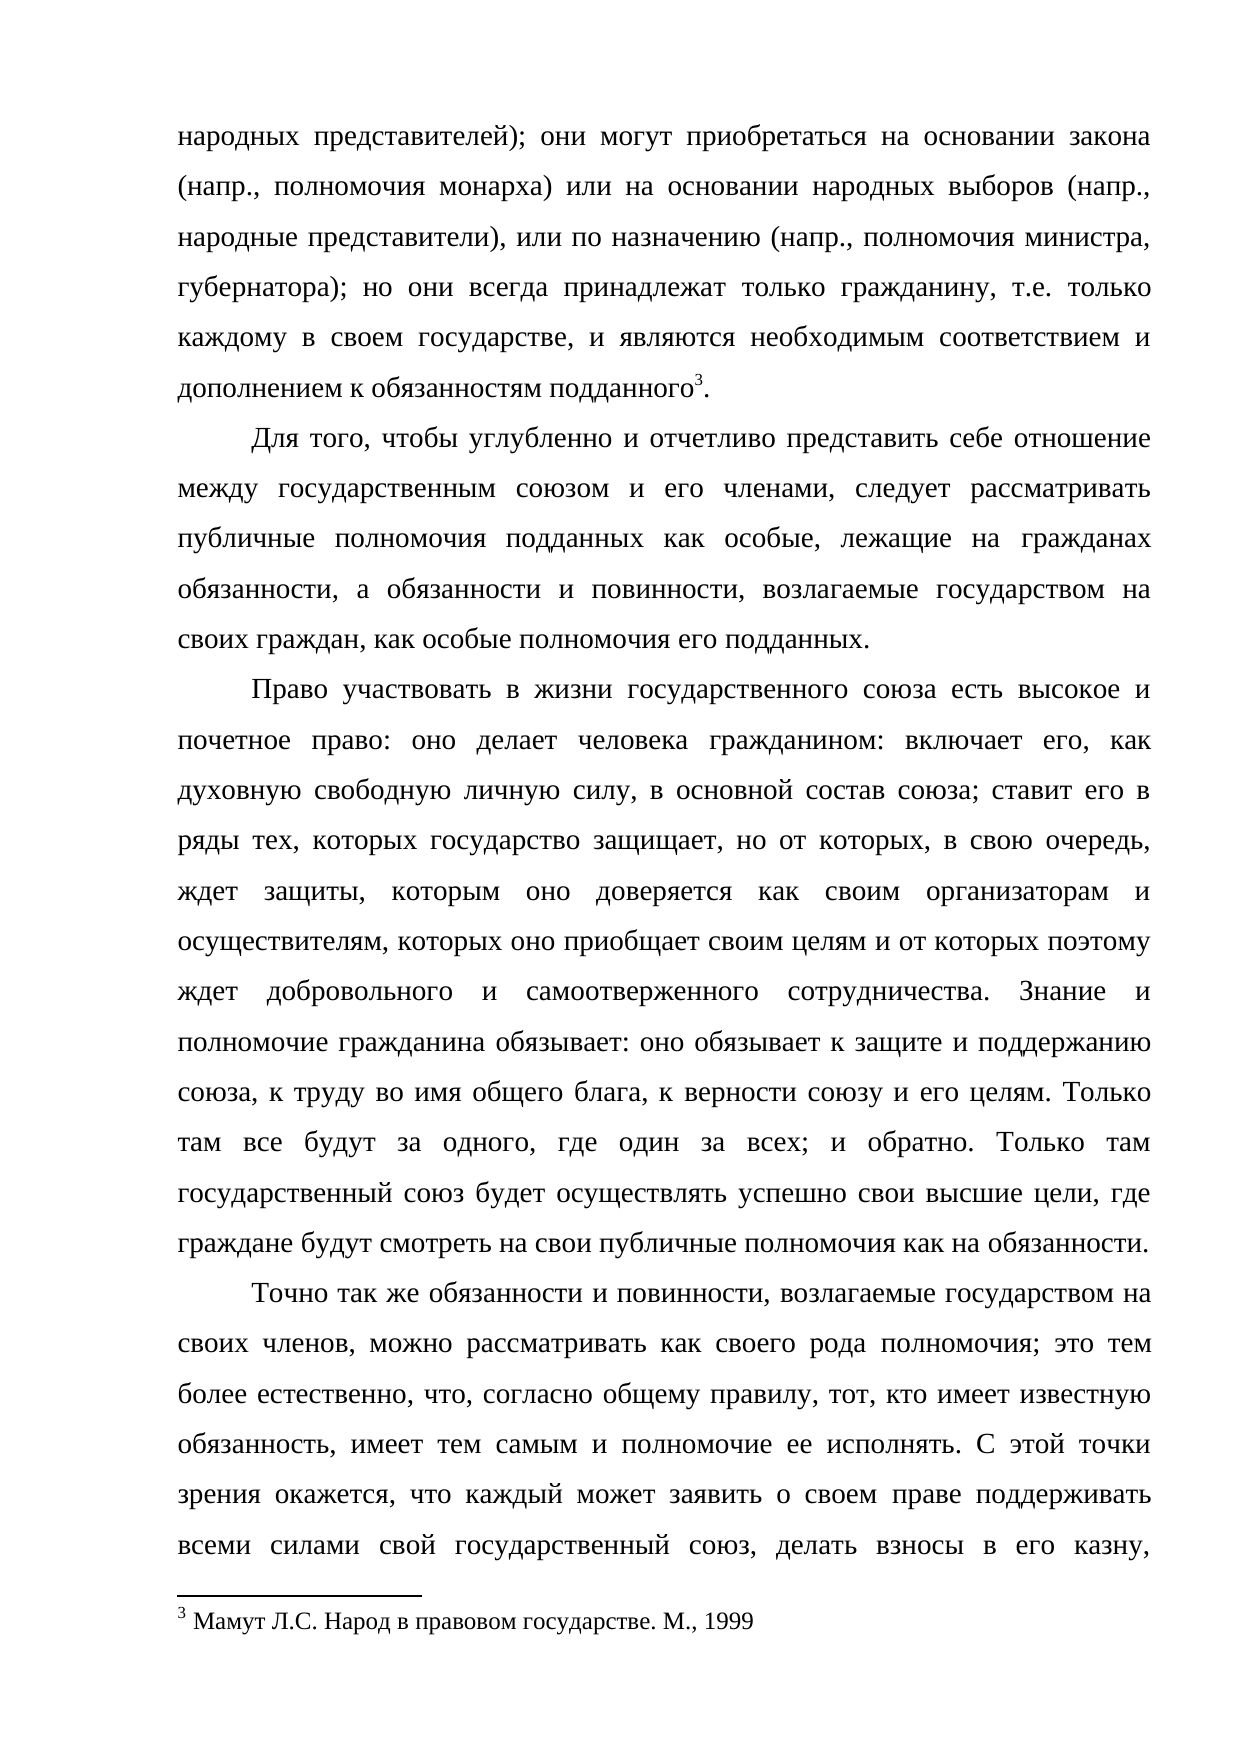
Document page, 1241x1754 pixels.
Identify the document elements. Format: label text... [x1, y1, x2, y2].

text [177, 1275, 1152, 1560]
text Для того, чтобы углубленно и отчетливо представить себе отношение между государственным союзом и его членами, следует рассматривать публичные полномочия подданных как особые, лежащие на гражданах обязанности, а обязанности и повинности, возлагаемые государством на своих граждан, как особые полномочия его подданных. [177, 420, 1152, 655]
text Право участвовать в жизни государственного союза есть высокое и почетное право: оно делает человека гражданином: включает его, как духовную свободную личную силу, в основной состав союза; ставит его в ряды тех, которых государство защищает, но от которых, в свою очередь, ждет защиты, которым оно доверяется как своим организаторам и осуществителям, которых оно приобщает своим целям и от которых поэтому ждет добровольного и самоотверженного сотрудничества. Знание и полномочие гражданина обязывает: оно обязывает к защите и поддержанию союза, к труду во имя общего блага, к верности союзу и его целям. Только там все будут за одного, где один за всех; и обратно. Только там государственный союз будет осуществлять успешно свои высшие цели, где граждане будут смотреть на свои публичные полномочия как на обязанности. [177, 672, 1152, 1258]
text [177, 118, 1152, 403]
